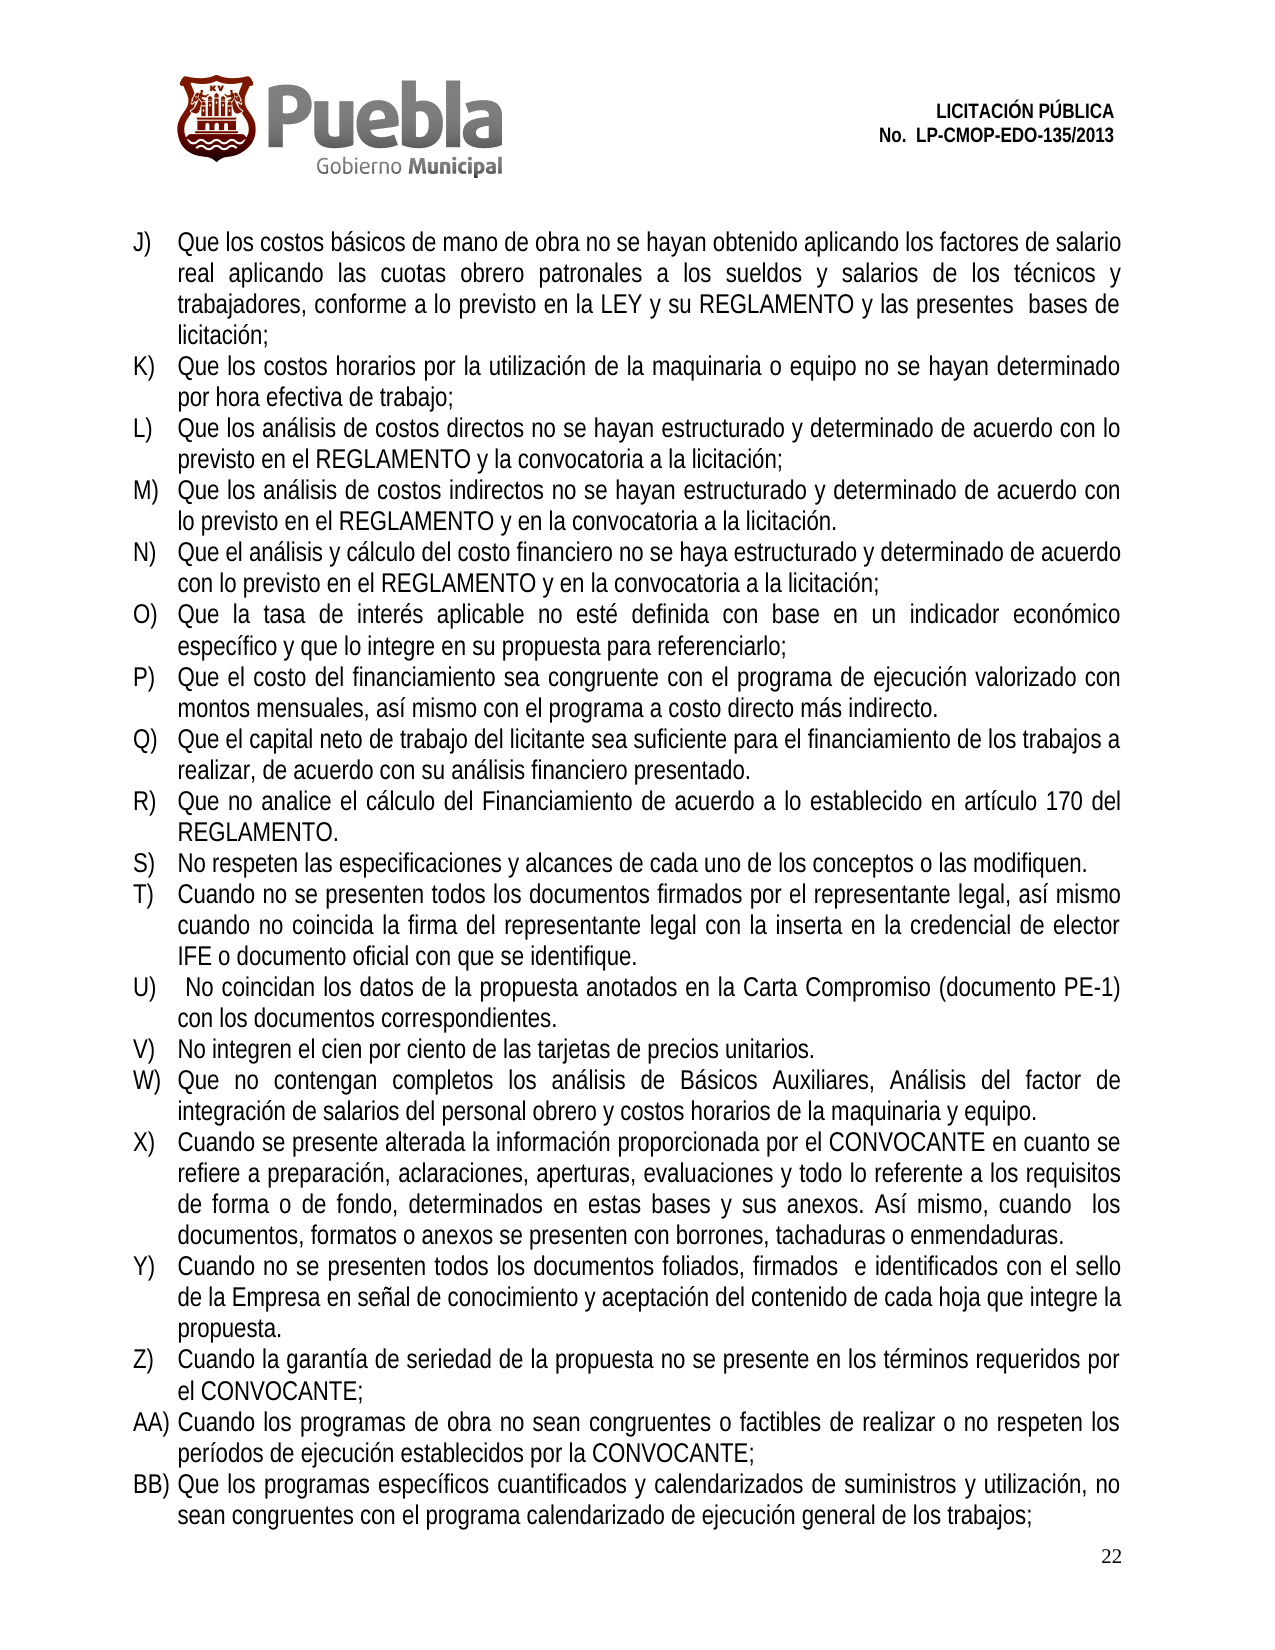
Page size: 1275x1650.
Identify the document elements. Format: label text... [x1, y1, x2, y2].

list Que no analice el cálculo del Financiamiento de acuerdo a lo establecido en artículo 170 del REGLAMENTO. [133, 785, 1122, 847]
list Que la tasa de interés aplicable no esté definida con base en un indicador económico específico y que lo integre en su propuesta para referenciarlo; [133, 599, 1122, 661]
list Que el costo del financiamiento sea congruente con el programa de ejecución valorizado con montos mensuales, así mismo con el programa a costo directo más indirecto. [133, 661, 1122, 723]
list Que los análisis de costos indirectos no se hayan estructurado y determinado de acuerdo con lo previsto en el REGLAMENTO y en la convocatoria a la licitación. [133, 474, 1122, 537]
list Que los análisis de costos directos no se hayan estructurado y determinado de acuerdo con lo previsto en el REGLAMENTO y la convocatoria a la licitación; [133, 412, 1122, 474]
list Que el análisis y cálculo del costo financiero no se haya estructurado y determinado de acuerdo con lo previsto en el REGLAMENTO y en la convocatoria a la licitación; [133, 537, 1122, 599]
list Cuando se presente alterada la información proporcionada por el CONVOCANTE en cuanto se refiere a preparación, aclaraciones, aperturas, evaluaciones y todo lo referente a los requisitos de forma o de fondo, determinados en estas bases y sus anexos. Así mismo, cuando los documentos, formatos o anexos se presenten con borrones, tachaduras o enmendaduras. [133, 1126, 1122, 1251]
list Que los programas específicos cuantificados y calendarizados de suministros y utilización, no sean congruentes con el programa calendarizado de ejecución general de los trabajos; [133, 1468, 1122, 1530]
list Cuando los programas de obra no sean congruentes o factibles de realizar o no respeten los períodos de ejecución establecidos por la CONVOCANTE; [133, 1406, 1122, 1468]
picture [177, 75, 502, 178]
list Que no contengan completos los análisis de Básicos Auxiliares, Análisis del factor de integración de salarios del personal obrero y costos horarios de la maquinaria y equipo. [133, 1064, 1122, 1126]
list No integren el cien por ciento de las tarjetas de precios unitarios. [133, 1033, 1122, 1064]
list Cuando no se presenten todos los documentos firmados por el representante legal, así mismo cuando no coincida la firma del representante legal con la inserta en la credencial de elector IFE o documento oficial con que se identifique. [133, 878, 1122, 971]
list Que los costos básicos de mano de obra no se hayan obtenido aplicando los factores de salario real aplicando las cuotas obrero patronales a los sueldos y salarios de los técnicos y trabajadores, conforme a lo previsto en la LEY y su REGLAMENTO y las presentes bases de licitación; [133, 226, 1122, 350]
list No coincidan los datos de la propuesta anotados en la Carta Compromiso (documento PE-1) con los documentos correspondientes. [133, 971, 1122, 1033]
list Que los costos horarios por la utilización de la maquinaria o equipo no se hayan determinado por hora efectiva de trabajo; [133, 350, 1122, 412]
list Que el capital neto de trabajo del licitante sea suficiente para el financiamiento de los trabajos a realizar, de acuerdo con su análisis financiero presentado. [133, 723, 1122, 785]
list No respeten las especificaciones y alcances de cada uno de los conceptos o las modifiquen. [133, 847, 1122, 878]
list Cuando la garantía de seriedad de la propuesta no se presente en los términos requeridos por el CONVOCANTE; [133, 1344, 1122, 1406]
list Cuando no se presenten todos los documentos foliados, firmados e identificados con el sello de la Empresa en señal de conocimiento y aceptación del contenido de cada hoja que integre la propuesta. [133, 1251, 1122, 1344]
